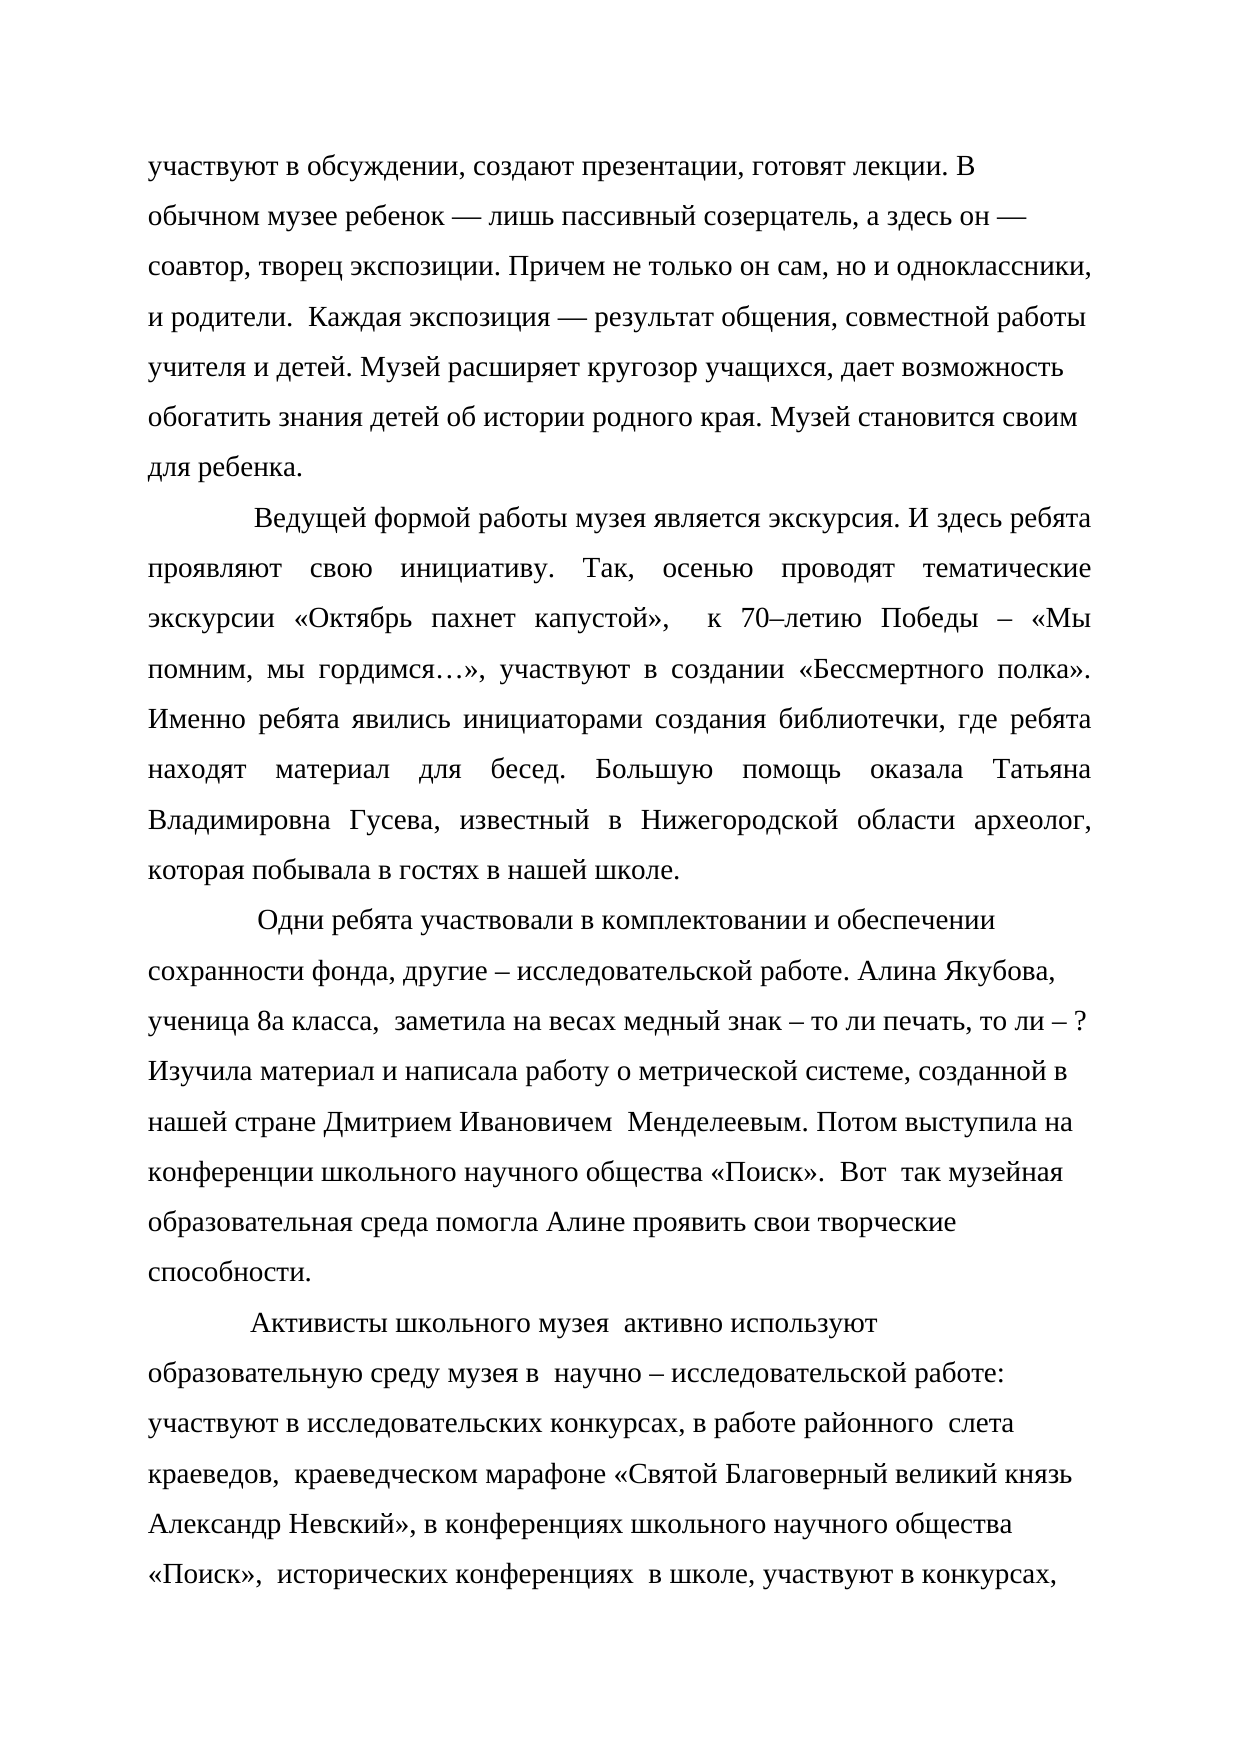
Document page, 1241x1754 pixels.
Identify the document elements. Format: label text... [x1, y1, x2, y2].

text Ведущей формой работы музея является экскурсия. И здесь ребята проявляют свою инициативу. Так, осенью проводят тематические экскурсии «Октябрь пахнет капустой», к 70–летию Победы – «Мы помним, мы гордимся…», участвуют в создании «Бессмертного полка». Именно ребята явились инициаторами создания библиотечки, где ребята находят материал для бесед. Большую помощь оказала Татьяна Владимировна Гусева, известный в Нижегородской области археолог, которая побывала в гостях в нашей школе. [148, 500, 1092, 886]
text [148, 1305, 1092, 1590]
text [148, 148, 1092, 483]
text Одни ребята участвовали в комплектовании и обеспечении сохранности фонда, другие – исследовательской работе. Алина Якубова, ученица 8а класса, заметила на весах медный знак – то ли печать, то ли – ? Изучила материал и написала работу о метрической системе, созданной в нашей стране Дмитрием Ивановичем Менделеевым. Потом выступила на конференции школьного научного общества «Поиск». Вот так музейная образовательная среда помогла Алине проявить свои творческие способности. [148, 902, 1092, 1288]
